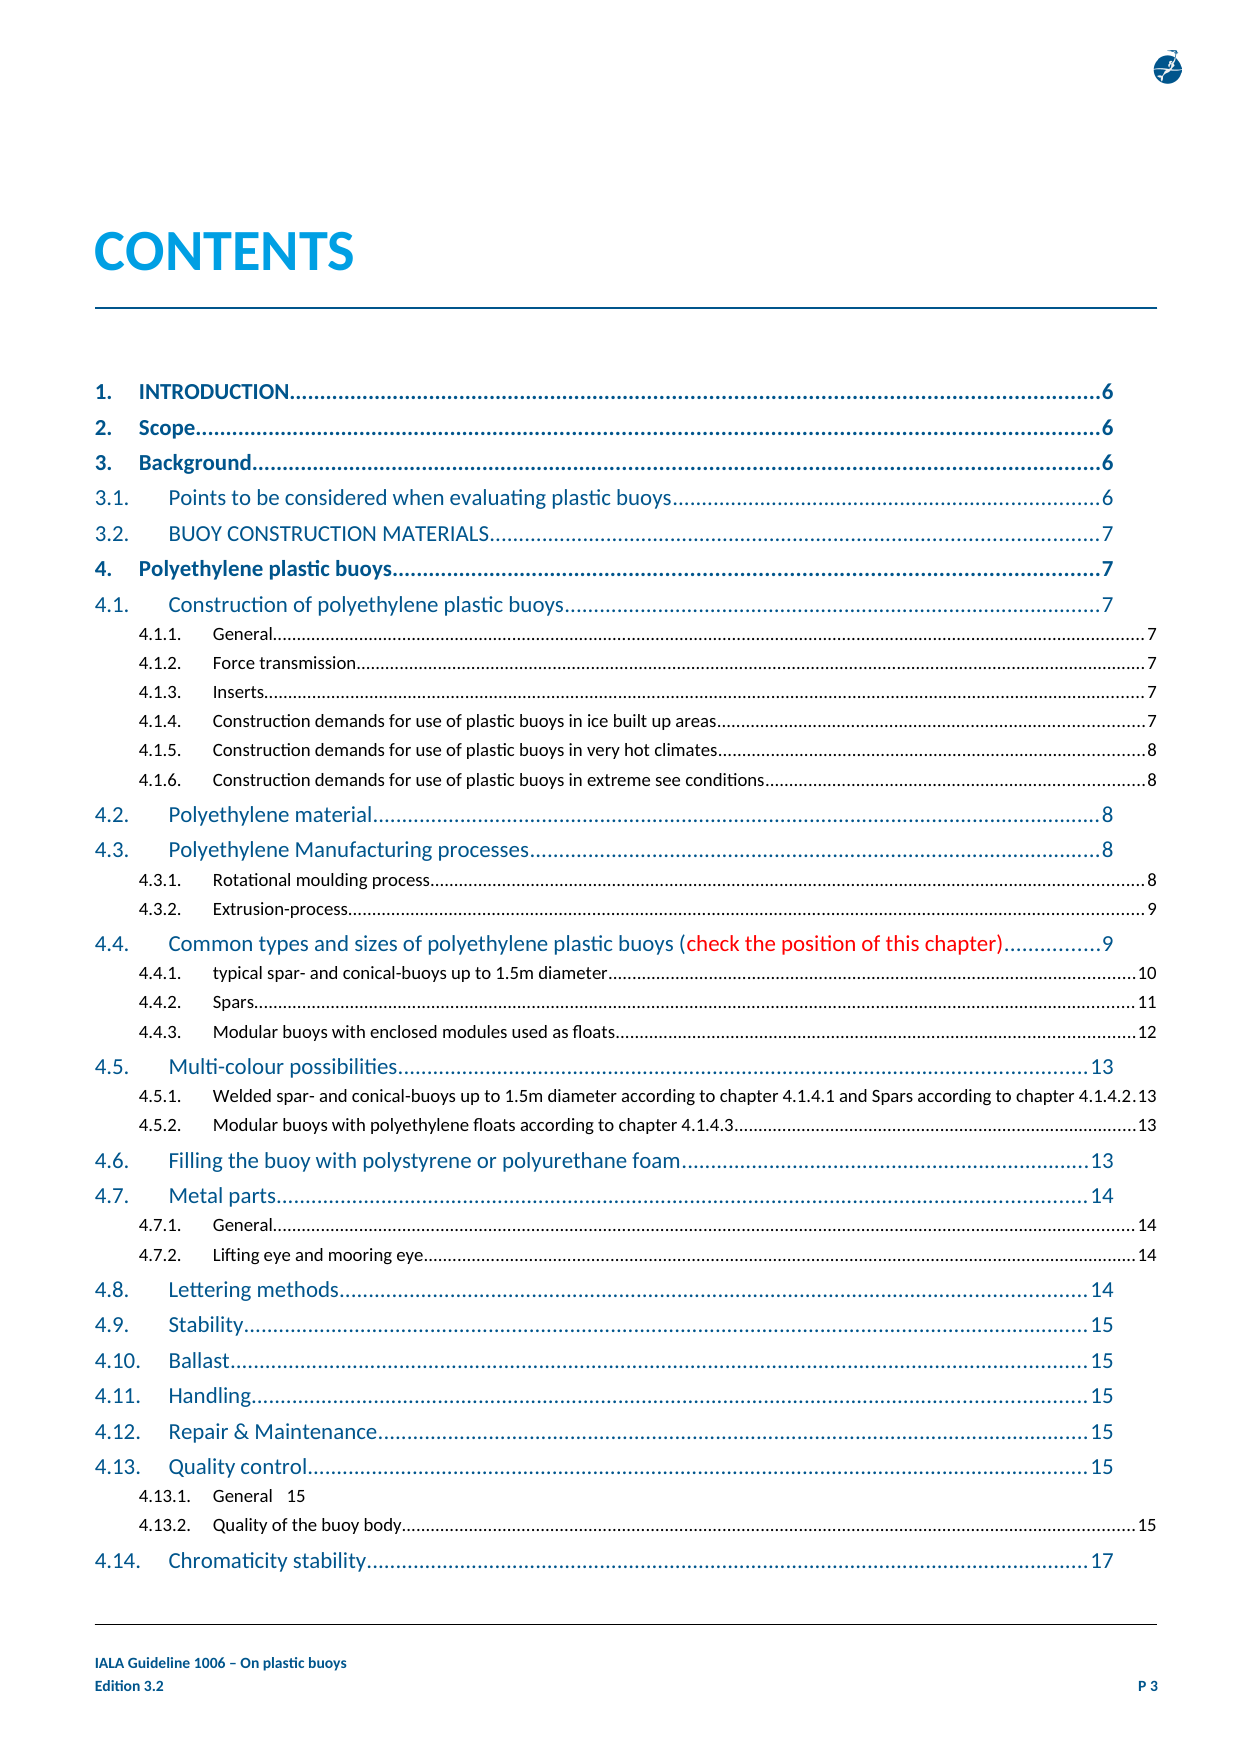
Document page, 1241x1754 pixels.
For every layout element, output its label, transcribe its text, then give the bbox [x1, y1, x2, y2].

text 4.4.3. Modular buoys with enclosed modules used as floats 12 [139, 1020, 1157, 1043]
text 4.6. Filling the buoy with polystyrene or polyurethane foam 13 [94, 1143, 1113, 1174]
text 4.3. Polyethylene Manufacturing processes 8 [94, 832, 1113, 863]
text 4.1.6. Construction demands for use of plastic buoys in extreme see conditions 8 [139, 768, 1157, 791]
text 4.1.5. Construction demands for use of plastic buoys in very hot climates 8 [139, 738, 1157, 761]
text 4.7. Metal parts 14 [94, 1178, 1113, 1209]
text 4.11. Handling 15 [94, 1378, 1113, 1409]
text 4.13. Quality control 15 [94, 1449, 1113, 1480]
text 4.13.1. General 15 [139, 1484, 1157, 1507]
text 2. Scope 6 [94, 409, 1113, 441]
text 4.8. Lettering methods 14 [94, 1272, 1113, 1303]
text 4.5.2. Modular buoys with polyethylene floats according to chapter 4.1.4.3 13 [139, 1113, 1157, 1136]
text 4.13.2. Quality of the buoy body 15 [139, 1513, 1157, 1536]
text 4.4.1. typical spar- and conical-buoys up to 1.5m diameter 10 [139, 961, 1157, 984]
text 4.5. Multi-colour possibilities 13 [94, 1049, 1113, 1080]
text 4.3.1. Rotational moulding process 8 [139, 868, 1157, 891]
text 4.5.1. Welded spar- and conical-buoys up to 1.5m diameter according to chapter 4.1.4.1 and Spars according to chapter 4.1.4.2 13 [139, 1084, 1157, 1107]
text 4.4. Common types and sizes of polyethylene plastic buoys (check the position of this chapter) 9 [94, 926, 1113, 957]
text 4.1.1. General 7 [139, 622, 1157, 645]
text 3.2. BUOY CONSTRUCTION MATERIALS 7 [94, 516, 1113, 547]
picture [1120, 0, 1241, 119]
text 3. Background 6 [94, 445, 1113, 476]
text 4.4.2. Spars 11 [139, 991, 1157, 1013]
text 4.3.2. Extrusion-process 9 [139, 897, 1157, 920]
text 4. Polyethylene plastic buoys 7 [94, 551, 1113, 582]
text 4.1. Construction of polyethylene plastic buoys 7 [94, 586, 1113, 618]
text 4.2. Polyethylene material 8 [94, 797, 1113, 828]
text 4.1.3. Inserts 7 [139, 680, 1157, 703]
text 4.7.1. General 14 [139, 1213, 1157, 1236]
text 4.10. Ballast 15 [94, 1343, 1113, 1374]
text 1. INTRODUCTION 6 [94, 374, 1113, 405]
text 4.1.4. Construction demands for use of plastic buoys in ice built up areas 7 [139, 709, 1157, 732]
text 3.1. Points to be considered when evaluating plastic buoys 6 [94, 480, 1113, 511]
text 4.7.2. Lifting eye and mooring eye 14 [139, 1243, 1157, 1266]
text 4.12. Repair & Maintenance 15 [94, 1413, 1113, 1445]
text 4.1.2. Force transmission 7 [139, 651, 1157, 674]
text 4.9. Stability 15 [94, 1307, 1113, 1338]
text 4.14. Chromaticity stability 17 [94, 1543, 1113, 1574]
